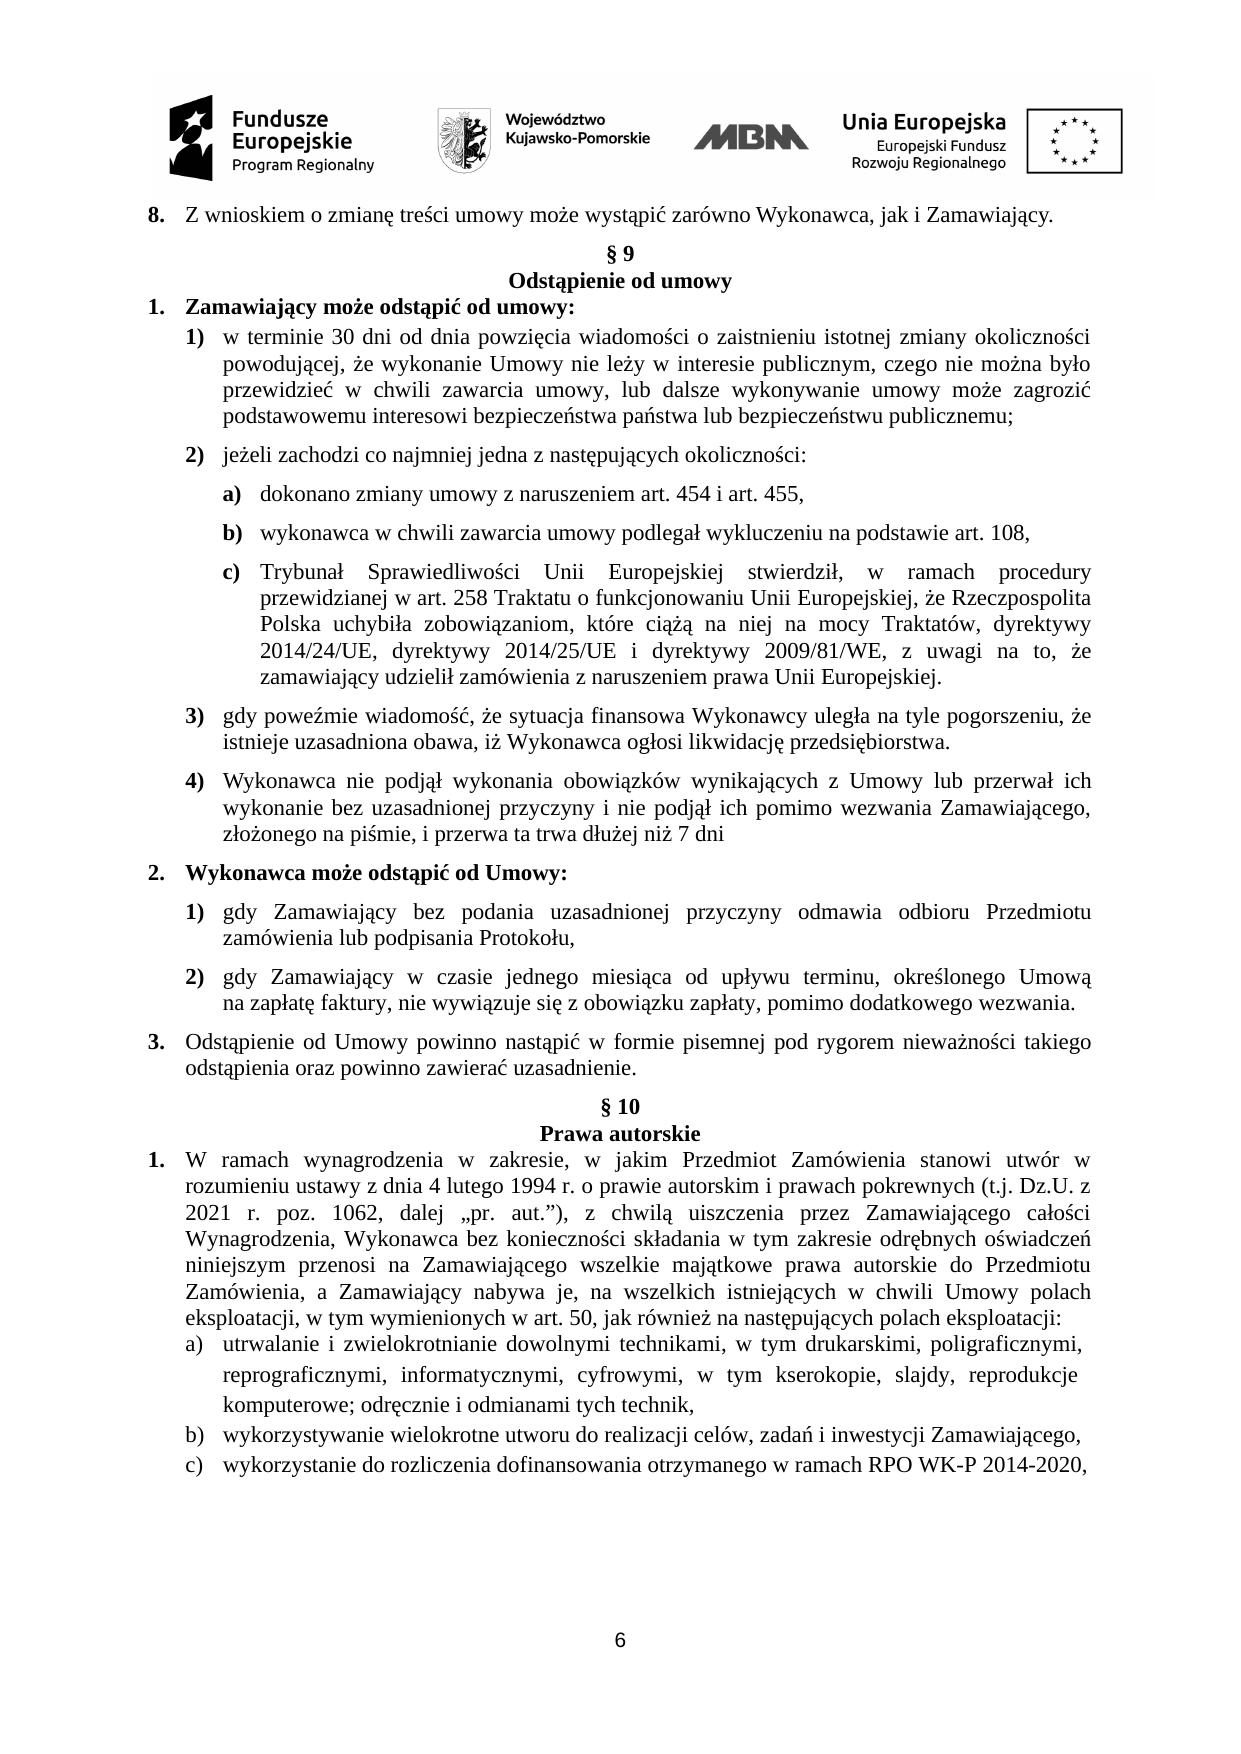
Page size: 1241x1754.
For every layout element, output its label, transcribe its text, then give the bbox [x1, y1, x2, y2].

list jeżeli zachodzi co najmniej jedna z następujących okoliczności: [185, 441, 1093, 468]
list W ramach wynagrodzenia w zakresie, w jakim Przedmiot Zamówienia stanowi utwór w rozumieniu ustawy z dnia 4 lutego 1994 r. o prawie autorskim i prawach pokrewnych (t.j. Dz.U. z 2021 r. poz. 1062, dalej „pr. aut.”), z chwilą uiszczenia przez Zamawiającego całości Wynagrodzenia, Wykonawca bez konieczności składania w tym zakresie odrębnych oświadczeń niniejszym przenosi na Zamawiającego wszelkie majątkowe prawa autorskie do Przedmiotu Zamówienia, a Zamawiający nabywa je, na wszelkich istniejących w chwili Umowy polach eksploatacji, w tym wymienionych w art. 50, jak również na następujących polach eksploatacji: [148, 1146, 1093, 1331]
list Wykonawca nie podjął wykonania obowiązków wynikających z Umowy lub przerwał ich wykonanie bez uzasadnionej przyczyny i nie podjął ich pomimo wezwania Zamawiającego, złożonego na piśmie, i przerwa ta trwa dłużej niż 7 dni [185, 767, 1093, 846]
list Zamawiający może odstąpić od umowy: [148, 293, 1093, 319]
text § 10 [148, 1093, 1093, 1120]
list dokonano zmiany umowy z naruszeniem art. 454 i art. 455, [222, 480, 1093, 506]
text § 9 [148, 240, 1093, 267]
list Odstąpienie od Umowy powinno nastąpić w formie pisemnej pod rygorem nieważności takiego odstąpienia oraz powinno zawierać uzasadnienie. [148, 1028, 1093, 1081]
list w terminie 30 dni od dnia powzięcia wiadomości o zaistnieniu istotnej zmiany okoliczności powodującej, że wykonanie Umowy nie leży w interesie publicznym, czego nie można było przewidzieć w chwili zawarcia umowy, lub dalsze wykonywanie umowy może zagrozić podstawowemu interesowi bezpieczeństwa państwa lub bezpieczeństwu publicznemu; [185, 323, 1093, 429]
list wykorzystanie do rozliczenia dofinansowania otrzymanego w ramach RPO WK-P 2014-2020, [185, 1451, 1093, 1478]
picture [148, 73, 1157, 202]
text Prawa autorskie [148, 1120, 1093, 1146]
list wykorzystywanie wielokrotne utworu do realizacji celów, zadań i inwestycji Zamawiającego, [185, 1421, 1093, 1447]
list gdy Zamawiający w czasie jednego miesiąca od upływu terminu, określonego Umową na zapłatę faktury, nie wywiązuje się z obowiązku zapłaty, pomimo dodatkowego wezwania. [185, 963, 1093, 1016]
list gdy poweźmie wiadomość, że sytuacja finansowa Wykonawcy uległa na tyle pogorszeniu, że istnieje uzasadniona obawa, iż Wykonawca ogłosi likwidację przedsiębiorstwa. [185, 702, 1093, 755]
list Wykonawca może odstąpić od Umowy: [148, 859, 1093, 885]
text Odstąpienie od umowy [148, 267, 1093, 293]
list Trybunał Sprawiedliwości Unii Europejskiej stwierdził, w ramach procedury przewidzianej w art. 258 Traktatu o funkcjonowaniu Unii Europejskiej, że Rzeczpospolita Polska uchybiła zobowiązaniom, które ciążą na niej na mocy Traktatów, dyrektywy 2014/24/UE, dyrektywy 2014/25/UE i dyrektywy 2009/81/WE, z uwagi na to, że zamawiający udzielił zamówienia z naruszeniem prawa Unii Europejskiej. [222, 558, 1093, 689]
list Z wnioskiem o zmianę treści umowy może wystąpić zarówno Wykonawca, jak i Zamawiający. [148, 103, 1093, 228]
list utrwalanie i zwielokrotnianie dowolnymi technikami, w tym drukarskimi, poligraficznymi, reprograficznymi, informatycznymi, cyfrowymi, w tym kserokopie, slajdy, reprodukcje komputerowe; odręcznie i odmianami tych technik, [185, 1331, 1093, 1417]
list gdy Zamawiający bez podania uzasadnionej przyczyny odmawia odbioru Przedmiotu zamówienia lub podpisania Protokołu, [185, 898, 1093, 950]
list wykonawca w chwili zawarcia umowy podlegał wykluczeniu na podstawie art. 108, [222, 519, 1093, 545]
